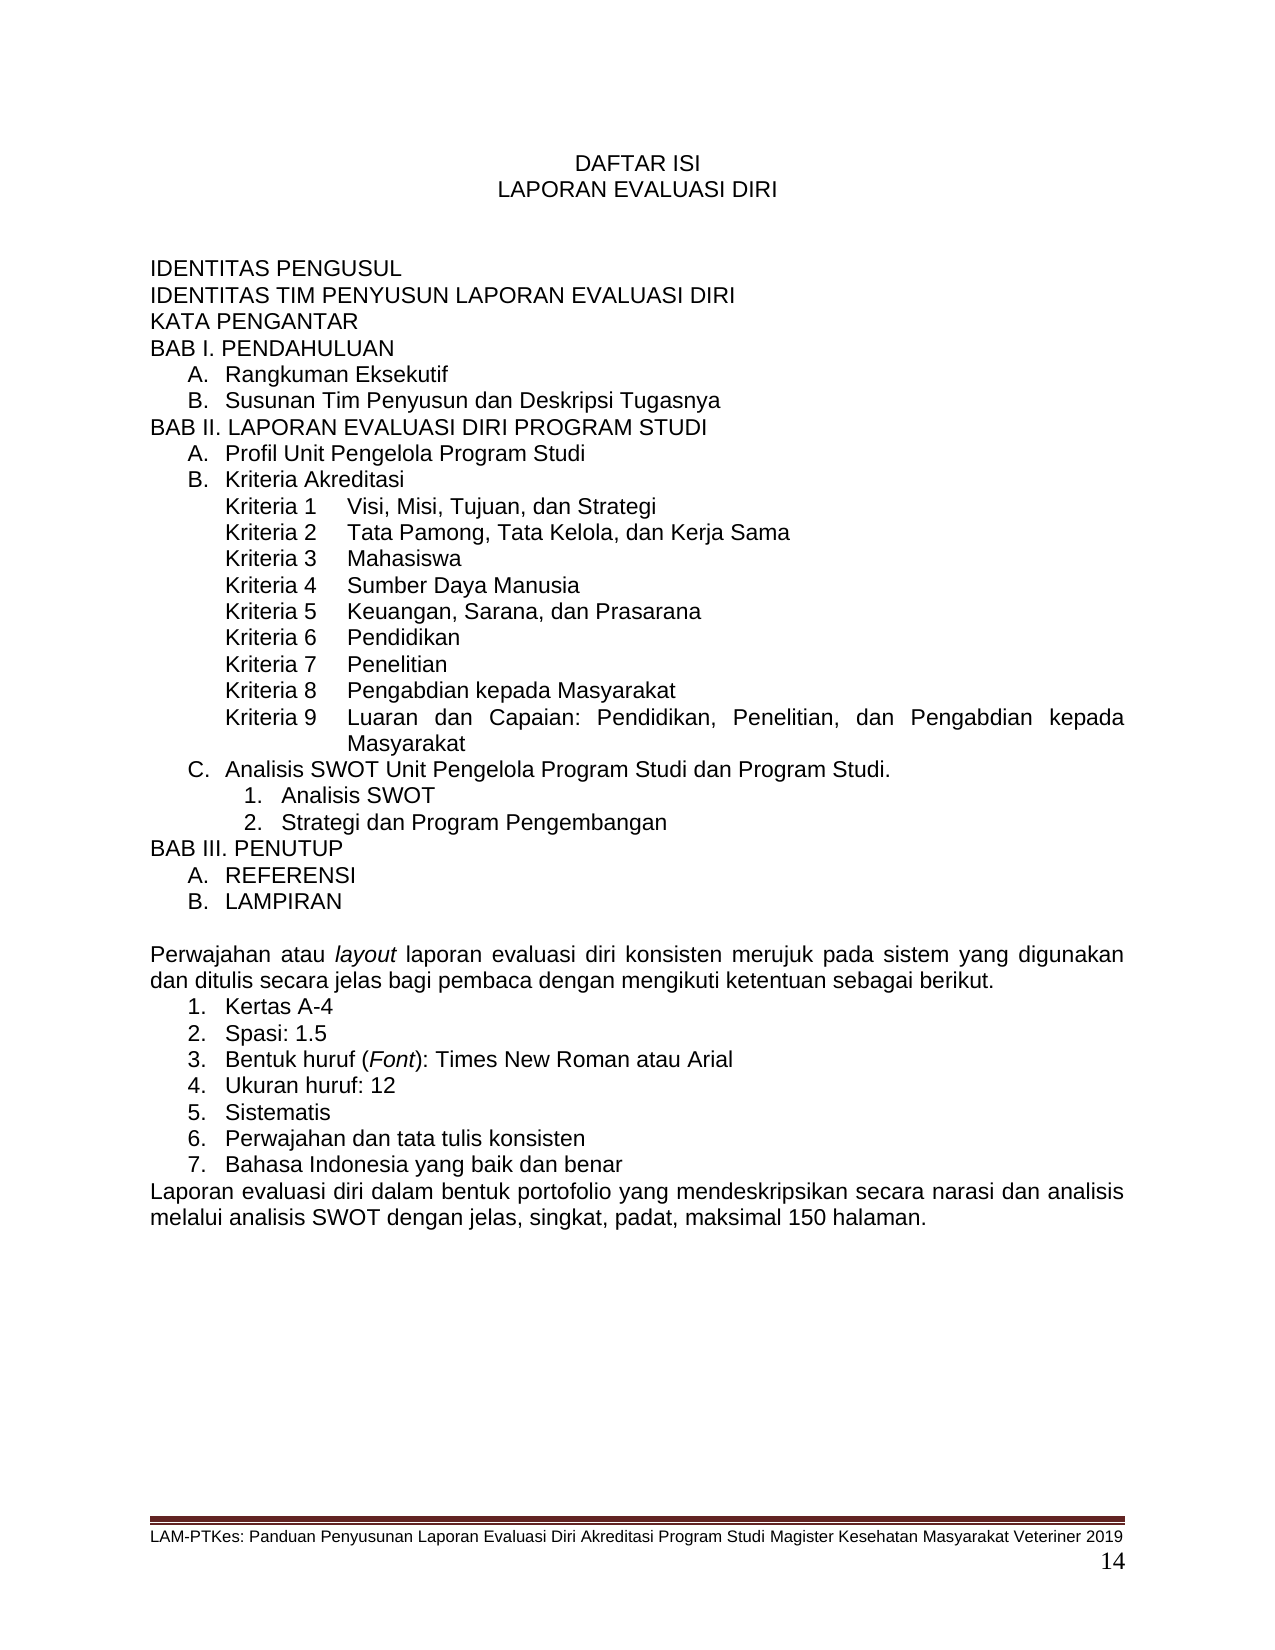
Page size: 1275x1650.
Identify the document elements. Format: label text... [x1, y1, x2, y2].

text IDENTITAS TIM PENYUSUN LAPORAN EVALUASI DIRI [150, 282, 1125, 308]
list Analisis SWOT [244, 782, 1125, 809]
text Kriteria 1 Visi, Misi, Tujuan, dan Strategi [225, 493, 1125, 519]
list Kriteria Akreditasi [187, 466, 1125, 493]
text Kriteria 8 Pengabdian kepada Masyarakat [225, 677, 1125, 703]
list LAMPIRAN [187, 888, 1125, 914]
text KATA PENGANTAR [150, 308, 1125, 334]
list Spasi: 1.5 [187, 1020, 1125, 1046]
list Sistematis [187, 1099, 1125, 1125]
text Kriteria 9 Luaran dan Capaian: Pendidikan, Penelitian, dan Pengabdian kepada Masyarakat [225, 703, 1125, 756]
list Strategi dan Program Pengembangan [244, 809, 1125, 835]
list Rangkuman Eksekutif [187, 361, 1125, 387]
list Analisis SWOT Unit Pengelola Program Studi dan Program Studi. [187, 756, 1125, 782]
list Perwajahan dan tata tulis konsisten [187, 1125, 1125, 1151]
text Laporan evaluasi diri dalam bentuk portofolio yang mendeskripsikan secara narasi dan analisis melalui analisis SWOT dengan jelas, singkat, padat, maksimal 150 halaman. [150, 1178, 1125, 1231]
text Kriteria 6 Pendidikan [225, 624, 1125, 651]
list Bahasa Indonesia yang baik dan benar [187, 1151, 1125, 1178]
text Kriteria 5 Keuangan, Sarana, dan Prasarana [225, 598, 1125, 624]
text IDENTITAS PENGUSUL [150, 255, 1125, 282]
text Perwajahan atau layout laporan evaluasi diri konsisten merujuk pada sistem yang digunakan dan ditulis secara jelas bagi pembaca dengan mengikuti ketentuan sebagai berikut. [150, 941, 1125, 993]
list Susunan Tim Penyusun dan Deskripsi Tugasnya [187, 387, 1125, 413]
list Profil Unit Pengelola Program Studi [187, 440, 1125, 466]
text BAB II. LAPORAN EVALUASI DIRI PROGRAM STUDI [150, 413, 1125, 440]
text Kriteria 3 Mahasiswa [225, 545, 1125, 572]
list REFERENSI [187, 862, 1125, 888]
text BAB I. PENDAHULUAN [150, 334, 1125, 361]
list Bentuk huruf (Font): Times New Roman atau Arial [187, 1046, 1125, 1072]
text Kriteria 7 Penelitian [225, 651, 1125, 677]
text Kriteria 2 Tata Pamong, Tata Kelola, dan Kerja Sama [225, 519, 1125, 545]
text LAPORAN EVALUASI DIRI [150, 176, 1125, 203]
text DAFTAR ISI [150, 150, 1125, 176]
text Kriteria 4 Sumber Daya Manusia [225, 572, 1125, 598]
text BAB III. PENUTUP [150, 835, 1125, 862]
list Ukuran huruf: 12 [187, 1072, 1125, 1099]
list Kertas A-4 [187, 993, 1125, 1020]
